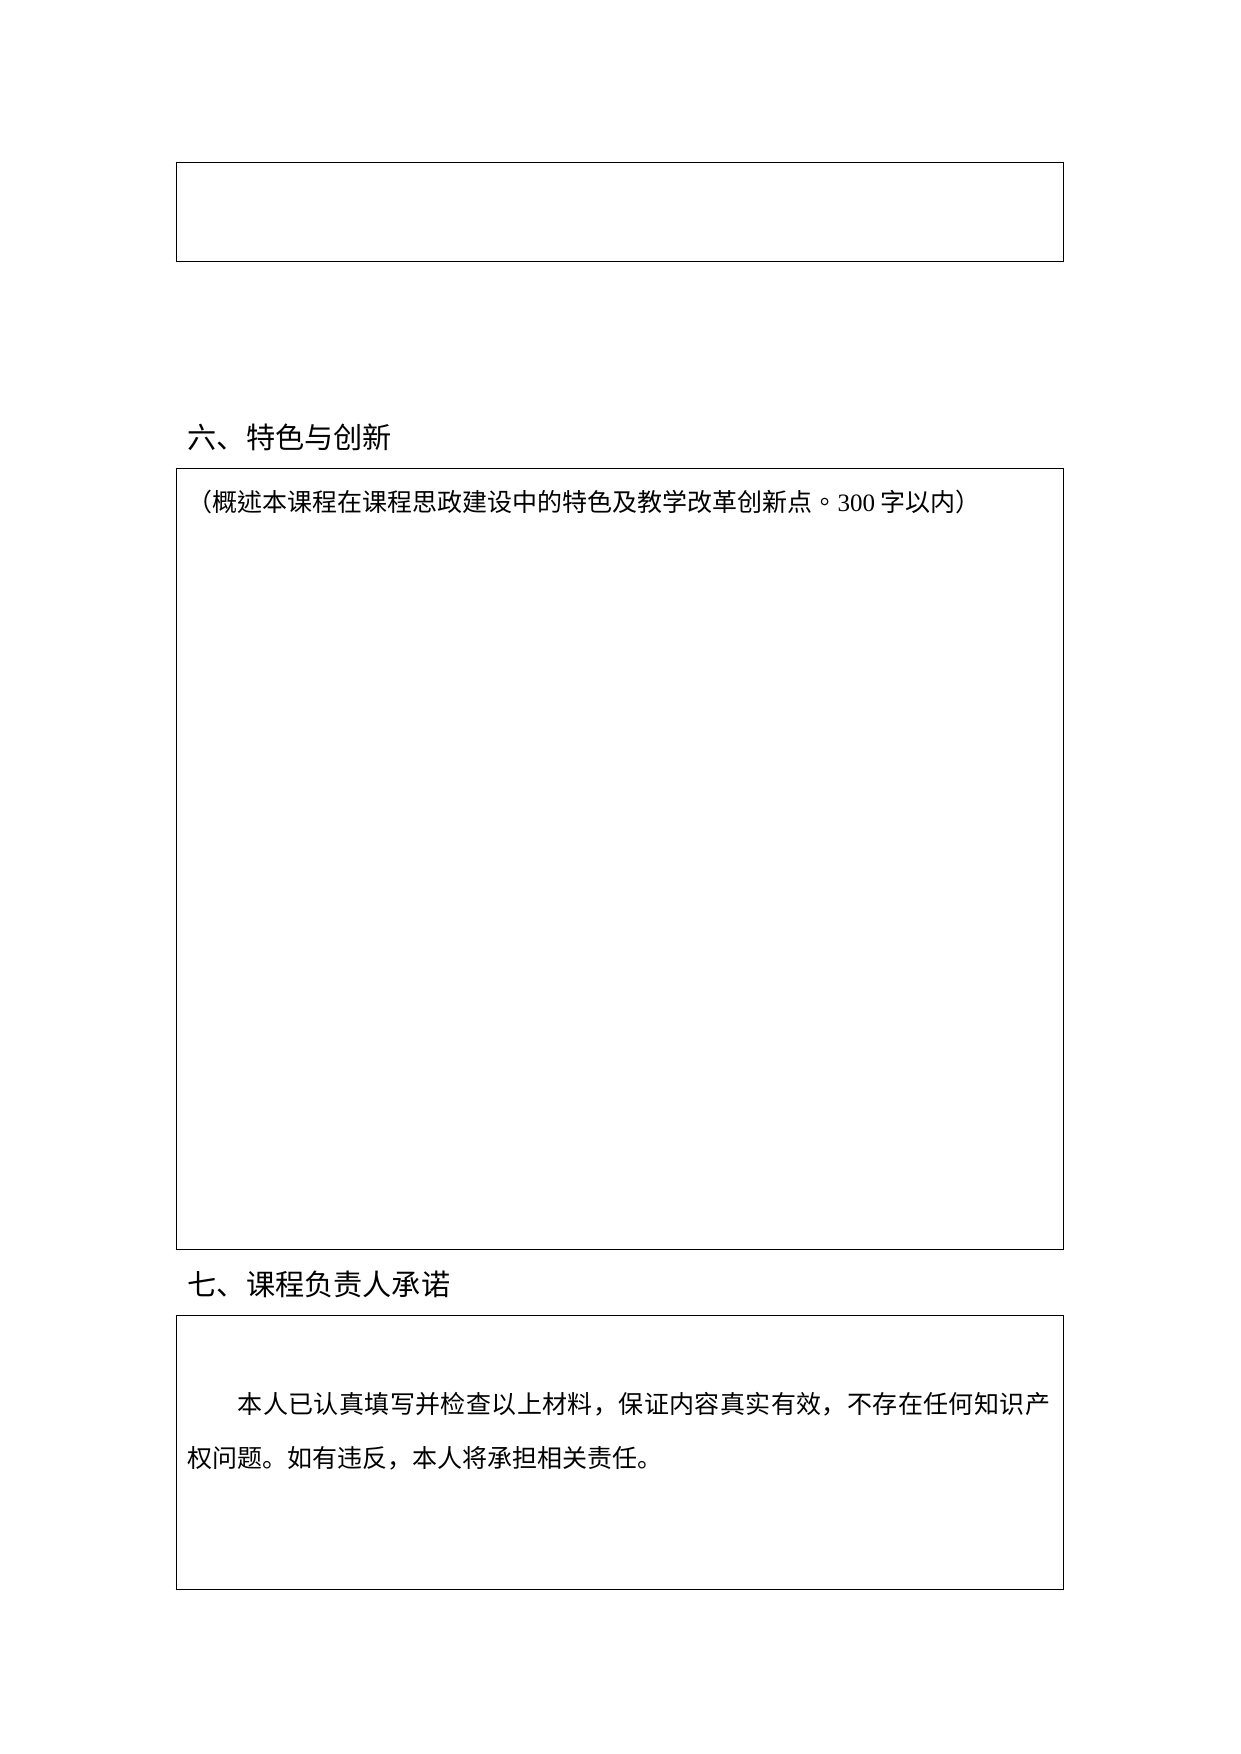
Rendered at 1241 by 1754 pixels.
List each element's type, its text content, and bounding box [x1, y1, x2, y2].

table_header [177, 1316, 1063, 1589]
list 特色与创新 [187, 403, 1053, 468]
table_header （概述本课程在课程思政建设中的特色及教学改革创新点。300字以内） [177, 469, 1063, 1249]
list 课程负责人承诺 [187, 1250, 1053, 1315]
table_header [177, 163, 1063, 261]
